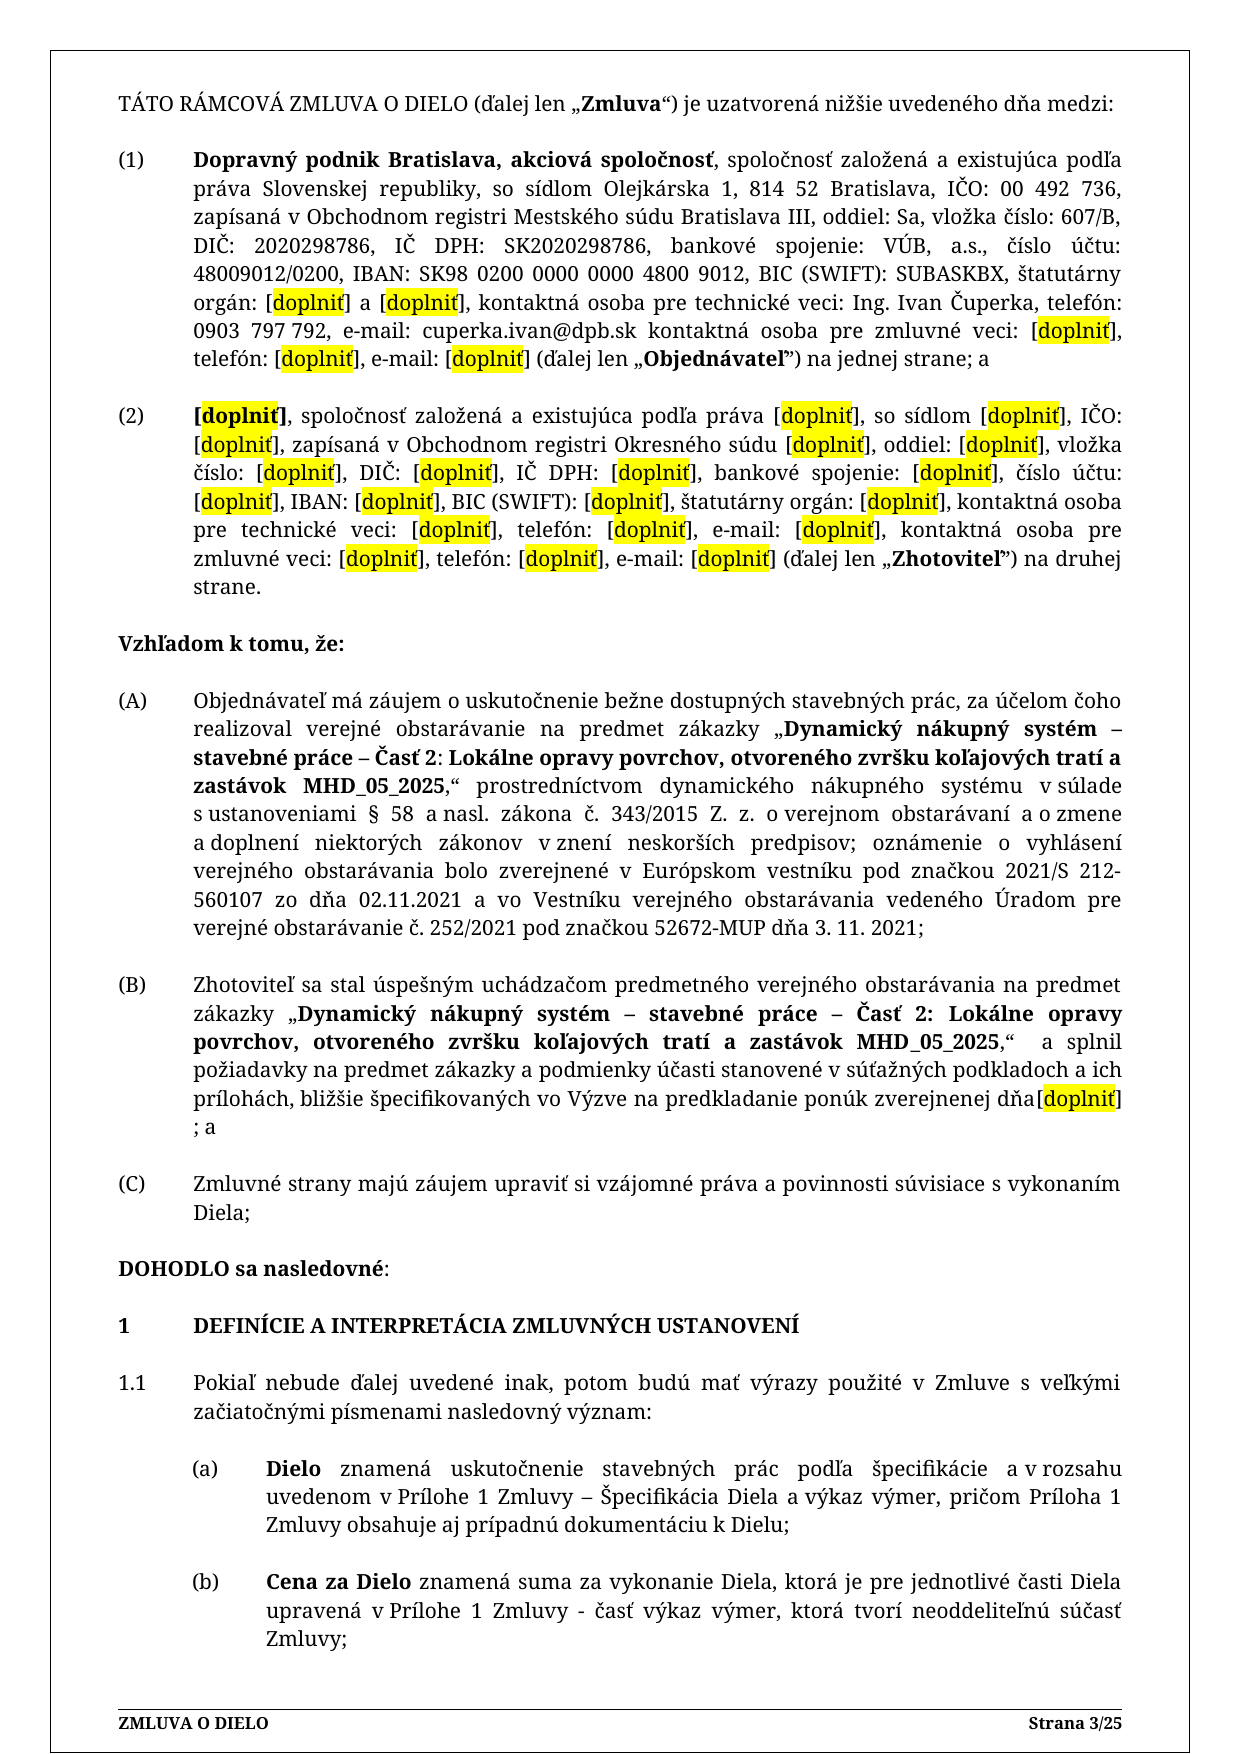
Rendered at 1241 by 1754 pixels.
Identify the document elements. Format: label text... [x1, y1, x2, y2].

list Zmluvné strany majú záujem upraviť si vzájomné práva a povinnosti súvisiace s vykonaním Diela; [118, 1169, 1122, 1226]
list Definície a interpretácia zmluvných ustanovení [118, 1311, 1122, 1340]
list [doplniť], spoločnosť založená a existujúca podľa práva [doplniť], so sídlom [doplniť], IČO: [doplniť], zapísaná v Obchodnom registri Okresného súdu [doplniť], oddiel: [doplniť], vložka číslo: [doplniť], DIČ: [doplniť], IČ DPH: [doplniť], bankové spojenie: [doplniť], číslo účtu: [doplniť], IBAN: [doplniť], BIC (SWIFT): [doplniť], štatutárny orgán: [doplniť], kontaktná osoba pre technické veci: [doplniť], telefón: [doplniť], e-mail: [doplniť], kontaktná osoba pre zmluvné veci: [doplniť], telefón: [doplniť], e-mail: [doplniť] (ďalej len „Zhotoviteľ”) na druhej strane. [118, 401, 1122, 601]
text DOHODLO sa nasledovné: [118, 1254, 1122, 1283]
list Cena za Dielo znamená suma za vykonanie Diela, ktorá je pre jednotlivé časti Diela upravená v Prílohe 1 Zmluvy - časť výkaz výmer, ktorá tvorí neoddeliteľnú súčasť Zmluvy; [192, 1567, 1122, 1653]
list Pokiaľ nebude ďalej uvedené inak, potom budú mať výrazy použité v Zmluve s veľkými začiatočnými písmenami nasledovný význam: [118, 1368, 1122, 1425]
list Objednávateľ má záujem o uskutočnenie bežne dostupných stavebných prác, za účelom čoho realizoval verejné obstarávanie na predmet zákazky „Dynamický nákupný systém – stavebné práce – Časť 2: Lokálne opravy povrchov, otvoreného zvršku koľajových tratí a zastávok MHD_05_2025,“ prostredníctvom dynamického nákupného systému v súlade s ustanoveniami § 58 a nasl. zákona č. 343/2015 Z. z. o verejnom obstarávaní a o zmene a doplnení niektorých zákonov v znení neskorších predpisov; oznámenie o vyhlásení verejného obstarávania bolo zverejnené v Európskom vestníku pod značkou 2021/S 212-560107 zo dňa 02.11.2021 a vo Vestníku verejného obstarávania vedeného Úradom pre verejné obstarávanie č. 252/2021 pod značkou 52672-MUP dňa 3. 11. 2021; [118, 686, 1122, 942]
list Zhotoviteľ sa stal úspešným uchádzačom predmetného verejného obstarávania na predmet zákazky „Dynamický nákupný systém – stavebné práce – Časť 2: Lokálne opravy povrchov, otvoreného zvršku koľajových tratí a zastávok MHD_05_2025,“ a splnil požiadavky na predmet zákazky a podmienky účasti stanovené v súťažných podkladoch a ich prílohách, bližšie špecifikovaných vo Výzve na predkladanie ponúk zverejnenej dňa[doplniť] ; a [118, 970, 1122, 1141]
text Vzhľadom k tomu, že: [118, 629, 1122, 657]
text TÁTO RÁMCOVÁ ZMLUVA O DIELO (ďalej len „Zmluva“) je uzatvorená nižšie uvedeného dňa medzi: [118, 89, 1122, 117]
list Dielo znamená uskutočnenie stavebných prác podľa špecifikácie a v rozsahu uvedenom v Prílohe 1 Zmluvy – Špecifikácia Diela a výkaz výmer, pričom Príloha 1 Zmluvy obsahuje aj prípadnú dokumentáciu k Dielu; [192, 1454, 1122, 1539]
list Dopravný podnik Bratislava, akciová spoločnosť, spoločnosť založená a existujúca podľa práva Slovenskej republiky, so sídlom Olejkárska 1, 814 52 Bratislava, IČO: 00 492 736, zapísaná v Obchodnom registri Mestského súdu Bratislava III, oddiel: Sa, vložka číslo: 607/B, DIČ: 2020298786, IČ DPH: SK2020298786, bankové spojenie: VÚB, a.s., číslo účtu: 48009012/0200, IBAN: SK98 0200 0000 0000 4800 9012, BIC (SWIFT): SUBASKBX, štatutárny orgán: [doplniť] a [doplniť], kontaktná osoba pre technické veci: Ing. Ivan Čuperka, telefón: 0903 797 792, e-mail: cuperka.ivan@dpb.sk kontaktná osoba pre zmluvné veci: [doplniť], telefón: [doplniť], e-mail: [doplniť] (ďalej len „Objednávateľ”) na jednej strane; a [118, 146, 1122, 373]
